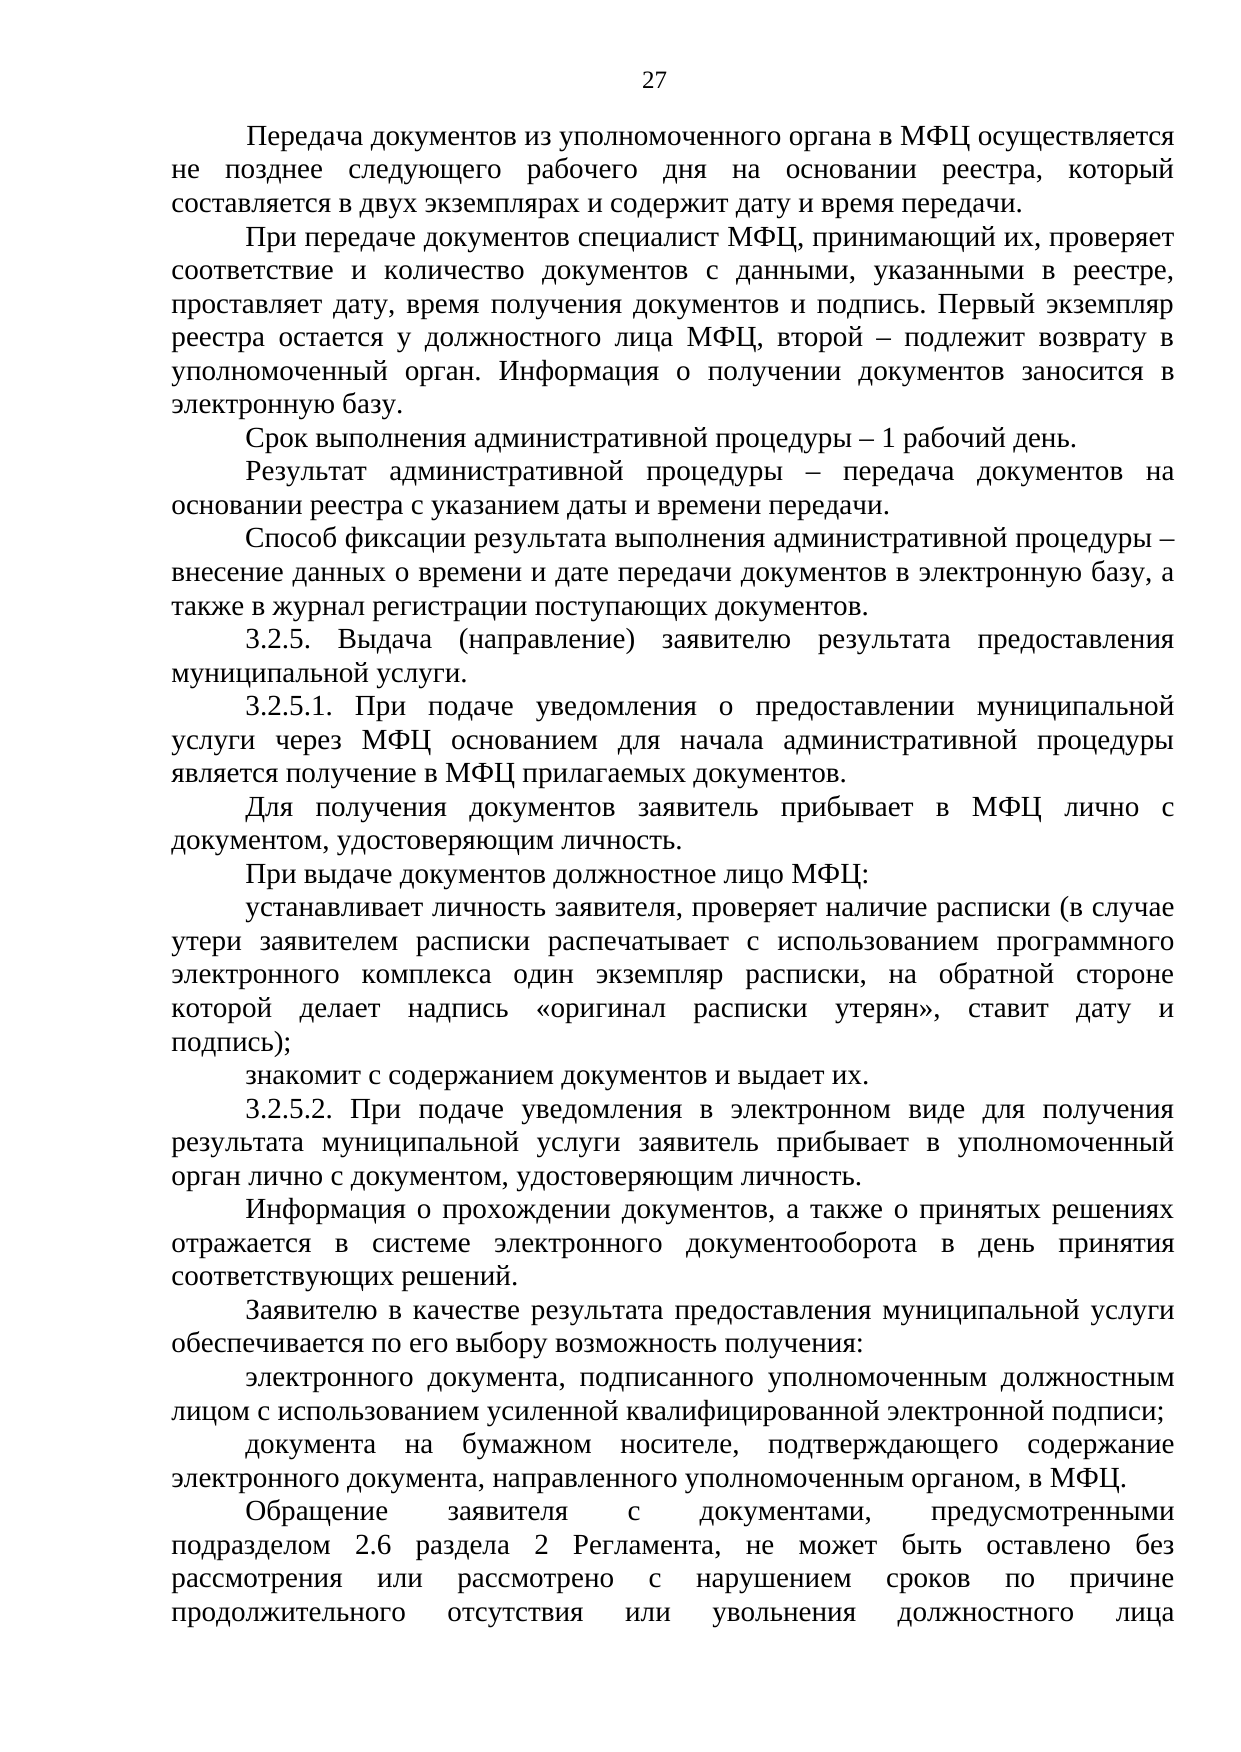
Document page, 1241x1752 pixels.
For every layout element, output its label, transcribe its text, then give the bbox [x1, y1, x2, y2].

text электронного документа, подписанного уполномоченным должностным лицом с использованием усиленной квалифицированной электронной подписи; [171, 1359, 1175, 1426]
text 3.2.5.2. При подаче уведомления в электронном виде для получения результата муниципальной услуги заявитель прибывает в уполномоченный орган лично с документом, удостоверяющим личность. [171, 1091, 1175, 1191]
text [171, 1493, 1175, 1627]
text Передача документов из уполномоченного органа в МФЦ осуществляется не позднее следующего рабочего дня на основании реестра, который составляется в двух экземплярах и содержит дату и время передачи. [171, 118, 1175, 219]
text документа на бумажном носителе, подтверждающего содержание электронного документа, направленного уполномоченным органом, в МФЦ. [171, 1426, 1175, 1493]
text Способ фиксации результата выполнения административной процедуры – внесение данных о времени и дате передачи документов в электронную базу, а также в журнал регистрации поступающих документов. [171, 521, 1175, 621]
text Срок выполнения административной процедуры – 1 рабочий день. [171, 420, 1175, 453]
text При выдаче документов должностное лицо МФЦ: [171, 856, 1175, 889]
text Заявителю в качестве результата предоставления муниципальной услуги обеспечивается по его выбору возможность получения: [171, 1292, 1175, 1359]
text устанавливает личность заявителя, проверяет наличие расписки (в случае утери заявителем расписки распечатывает с использованием программного электронного комплекса один экземпляр расписки, на обратной стороне которой делает надпись «оригинал расписки утерян», ставит дату и подпись); [171, 889, 1175, 1057]
text 3.2.5. Выдача (направление) заявителю результата предоставления муниципальной услуги. [171, 621, 1175, 688]
text Результат административной процедуры – передача документов на основании реестра с указанием даты и времени передачи. [171, 453, 1175, 521]
text знакомит с содержанием документов и выдает их. [171, 1057, 1175, 1091]
text Для получения документов заявитель прибывает в МФЦ лично с документом, удостоверяющим личность. [171, 789, 1175, 856]
text При передаче документов специалист МФЦ, принимающий их, проверяет соответствие и количество документов с данными, указанными в реестре, проставляет дату, время получения документов и подпись. Первый экземпляр реестра остается у должностного лица МФЦ, второй – подлежит возврату в уполномоченный орган. Информация о получении документов заносится в электронную базу. [171, 219, 1175, 420]
text Информация о прохождении документов, а также о принятых решениях отражается в системе электронного документооборота в день принятия соответствующих решений. [171, 1191, 1175, 1292]
text 3.2.5.1. При подаче уведомления о предоставлении муниципальной услуги через МФЦ основанием для начала административной процедуры является получение в МФЦ прилагаемых документов. [171, 688, 1175, 789]
